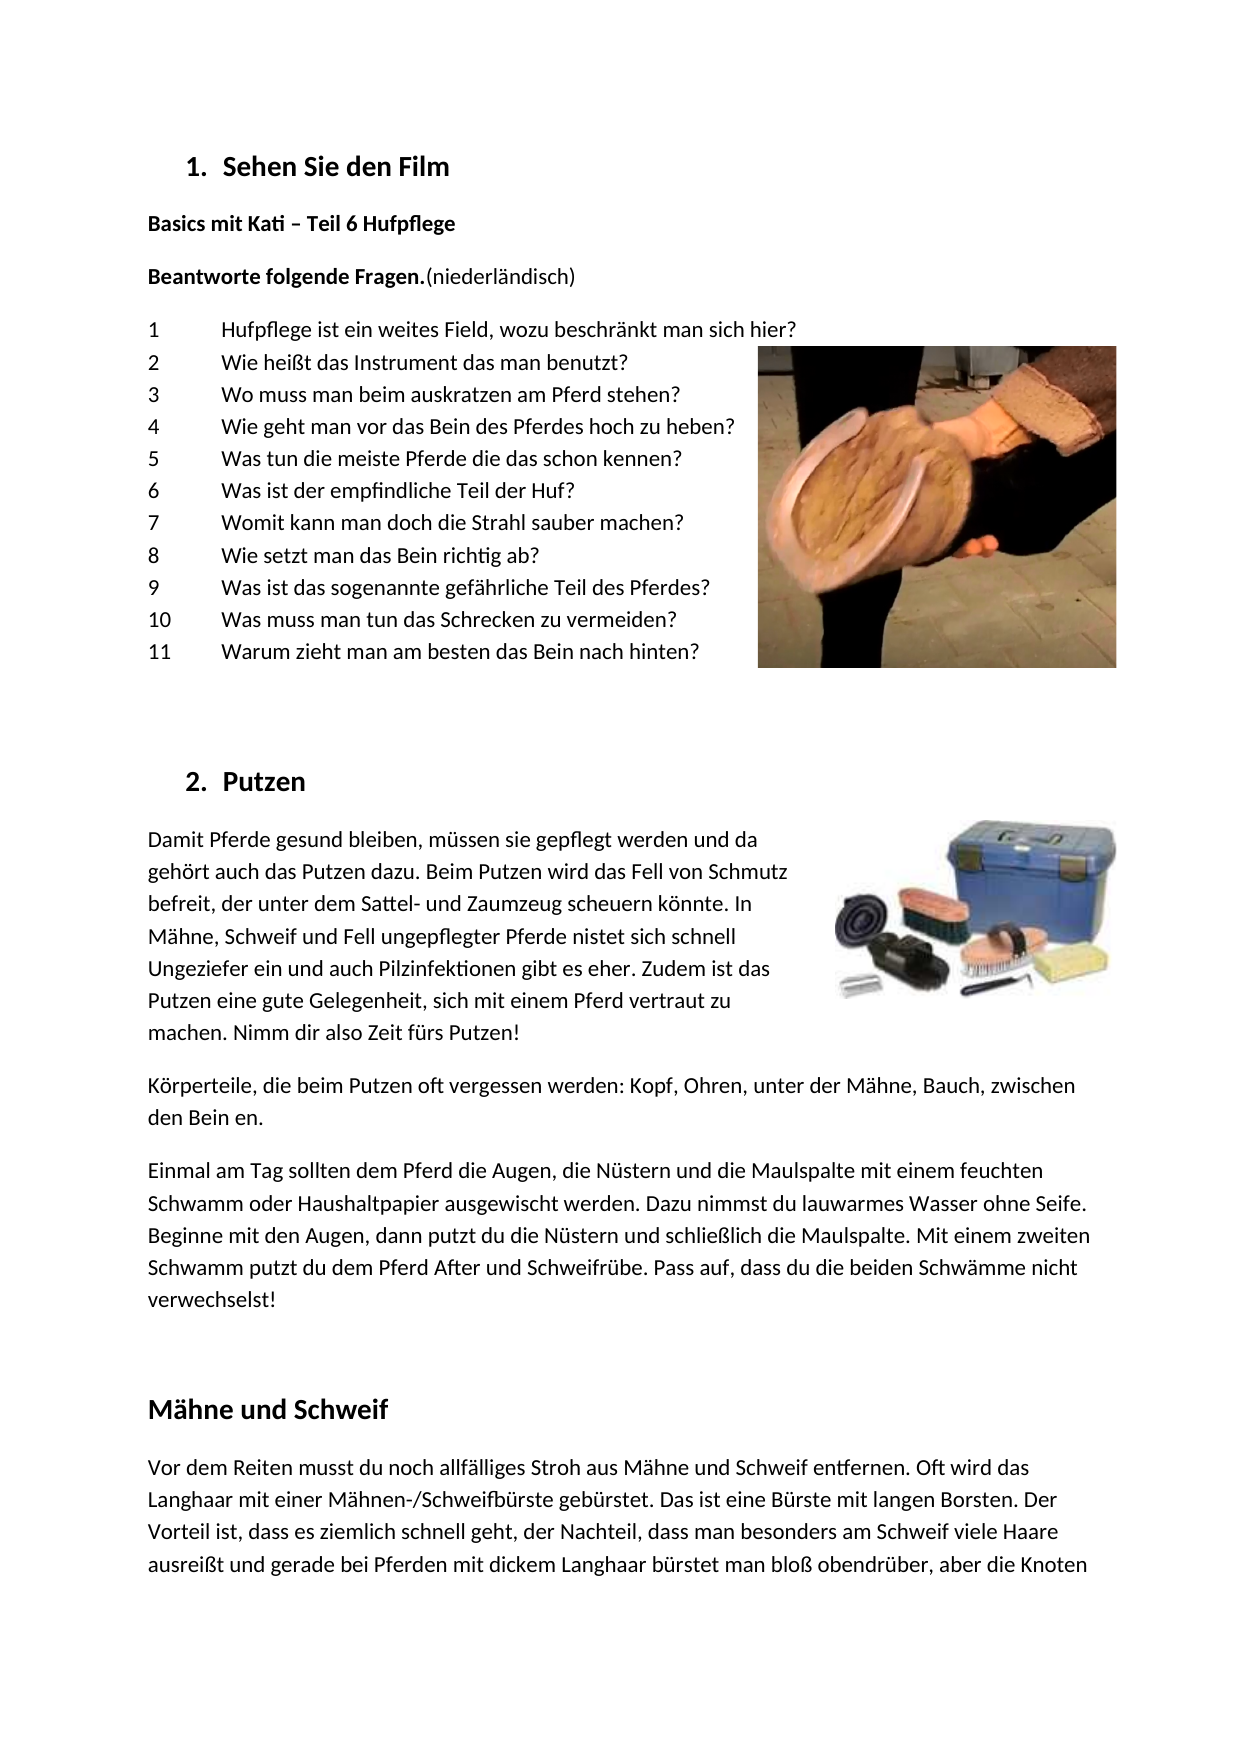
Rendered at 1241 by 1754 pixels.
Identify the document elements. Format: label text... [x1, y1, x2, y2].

text Körperteile, die beim Putzen oft vergessen werden: Kopf, Ohren, unter der Mähne, Bauch, zwischen den Bein en. [148, 1071, 1093, 1132]
list Was ist der empfindliche Teil der Huf? [148, 476, 1093, 504]
picture [757, 346, 1117, 668]
list Wie setzt man das Bein richtig ab? [148, 541, 1093, 569]
list Wie heißt das Instrument das man benutzt? [148, 348, 1093, 376]
list Was ist das sogenannte gefährliche Teil des Pferdes? [148, 573, 1093, 601]
text Beantworte folgende Fragen.(niederländisch) [148, 262, 1093, 290]
text Mähne und Schweif [148, 1391, 1093, 1427]
list Warum zieht man am besten das Bein nach hinten? [148, 637, 1093, 665]
text Damit Pferde gesund bleiben, müssen sie gepflegt werden und da gehört auch das Putzen dazu. Beim Putzen wird das Fell von Schmutz befreit, der unter dem Sattel- und Zaumzeug scheuern könnte. In Mähne, Schweif und Fell ungepflegter Pferde nistet sich schnell Ungeziefer ein und auch Pilzinfektionen gibt es eher. Zudem ist das Putzen eine gute Gelegenheit, sich mit einem Pferd vertraut zu machen. Nimm dir also Zeit fürs Putzen! [148, 825, 1093, 1046]
list Sehen Sie den Film [185, 148, 1093, 183]
list Wie geht man vor das Bein des Pferdes hoch zu heben? [148, 412, 1093, 440]
text Basics mit Kati – Teil 6 Hufpflege [148, 209, 1093, 237]
list Putzen [185, 763, 1093, 799]
picture [835, 820, 1117, 999]
list Womit kann man doch die Strahl sauber machen? [148, 508, 1093, 537]
list Was tun die meiste Pferde die das schon kennen? [148, 444, 1093, 472]
list Wo muss man beim auskratzen am Pferd stehen? [148, 380, 1093, 408]
text Einmal am Tag sollten dem Pferd die Augen, die Nüstern und die Maulspalte mit einem feuchten Schwamm oder Haushaltpapier ausgewischt werden. Dazu nimmst du lauwarmes Wasser ohne Seife. Beginne mit den Augen, dann putzt du die Nüstern und schließlich die Maulspalte. Mit einem zweiten Schwamm putzt du dem Pferd After und Schweifrübe. Pass auf, dass du die beiden Schwämme nicht verwechselst! [148, 1157, 1093, 1313]
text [148, 1453, 1093, 1578]
list Was muss man tun das Schrecken zu vermeiden? [148, 605, 1093, 633]
list Hufpflege ist ein weites Field, wozu beschränkt man sich hier? [148, 315, 1093, 343]
